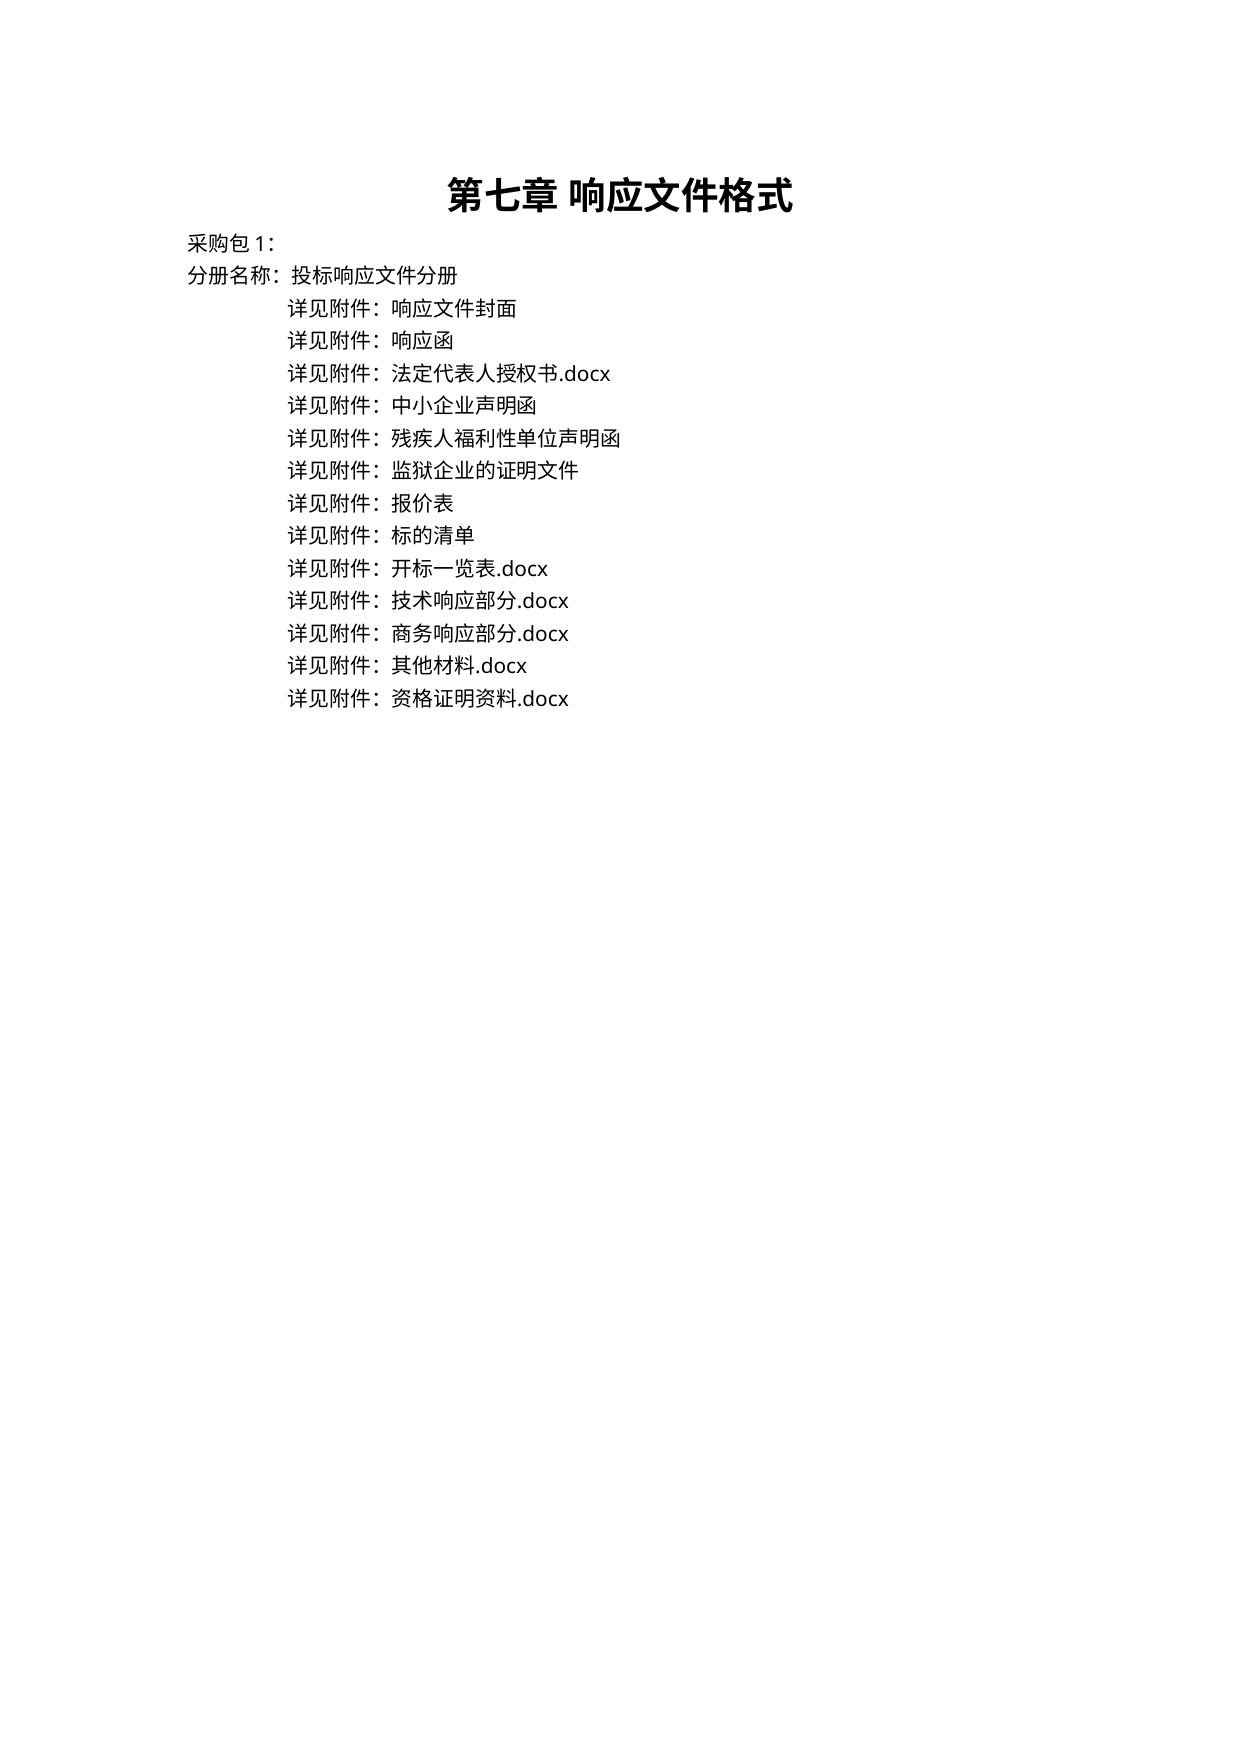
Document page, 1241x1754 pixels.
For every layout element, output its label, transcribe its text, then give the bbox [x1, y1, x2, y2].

text 采购包1： [187, 227, 1053, 259]
text 第七章 响应文件格式 [187, 162, 1053, 227]
text 详见附件：开标一览表.docx [187, 552, 1053, 584]
text 详见附件：其他材料.docx [187, 649, 1053, 682]
text 详见附件：响应文件封面 [187, 292, 1053, 324]
text 详见附件：响应函 [187, 324, 1053, 357]
text 详见附件：商务响应部分.docx [187, 617, 1053, 649]
text 详见附件：监狱企业的证明文件 [187, 454, 1053, 487]
text 详见附件：残疾人福利性单位声明函 [187, 422, 1053, 454]
text 详见附件：标的清单 [187, 519, 1053, 552]
text 详见附件：法定代表人授权书.docx [187, 357, 1053, 389]
text 详见附件：资格证明资料.docx [187, 682, 1053, 714]
text 详见附件：中小企业声明函 [187, 389, 1053, 422]
text 详见附件：报价表 [187, 487, 1053, 519]
text 详见附件：技术响应部分.docx [187, 584, 1053, 617]
text 分册名称：投标响应文件分册 [187, 259, 1053, 292]
